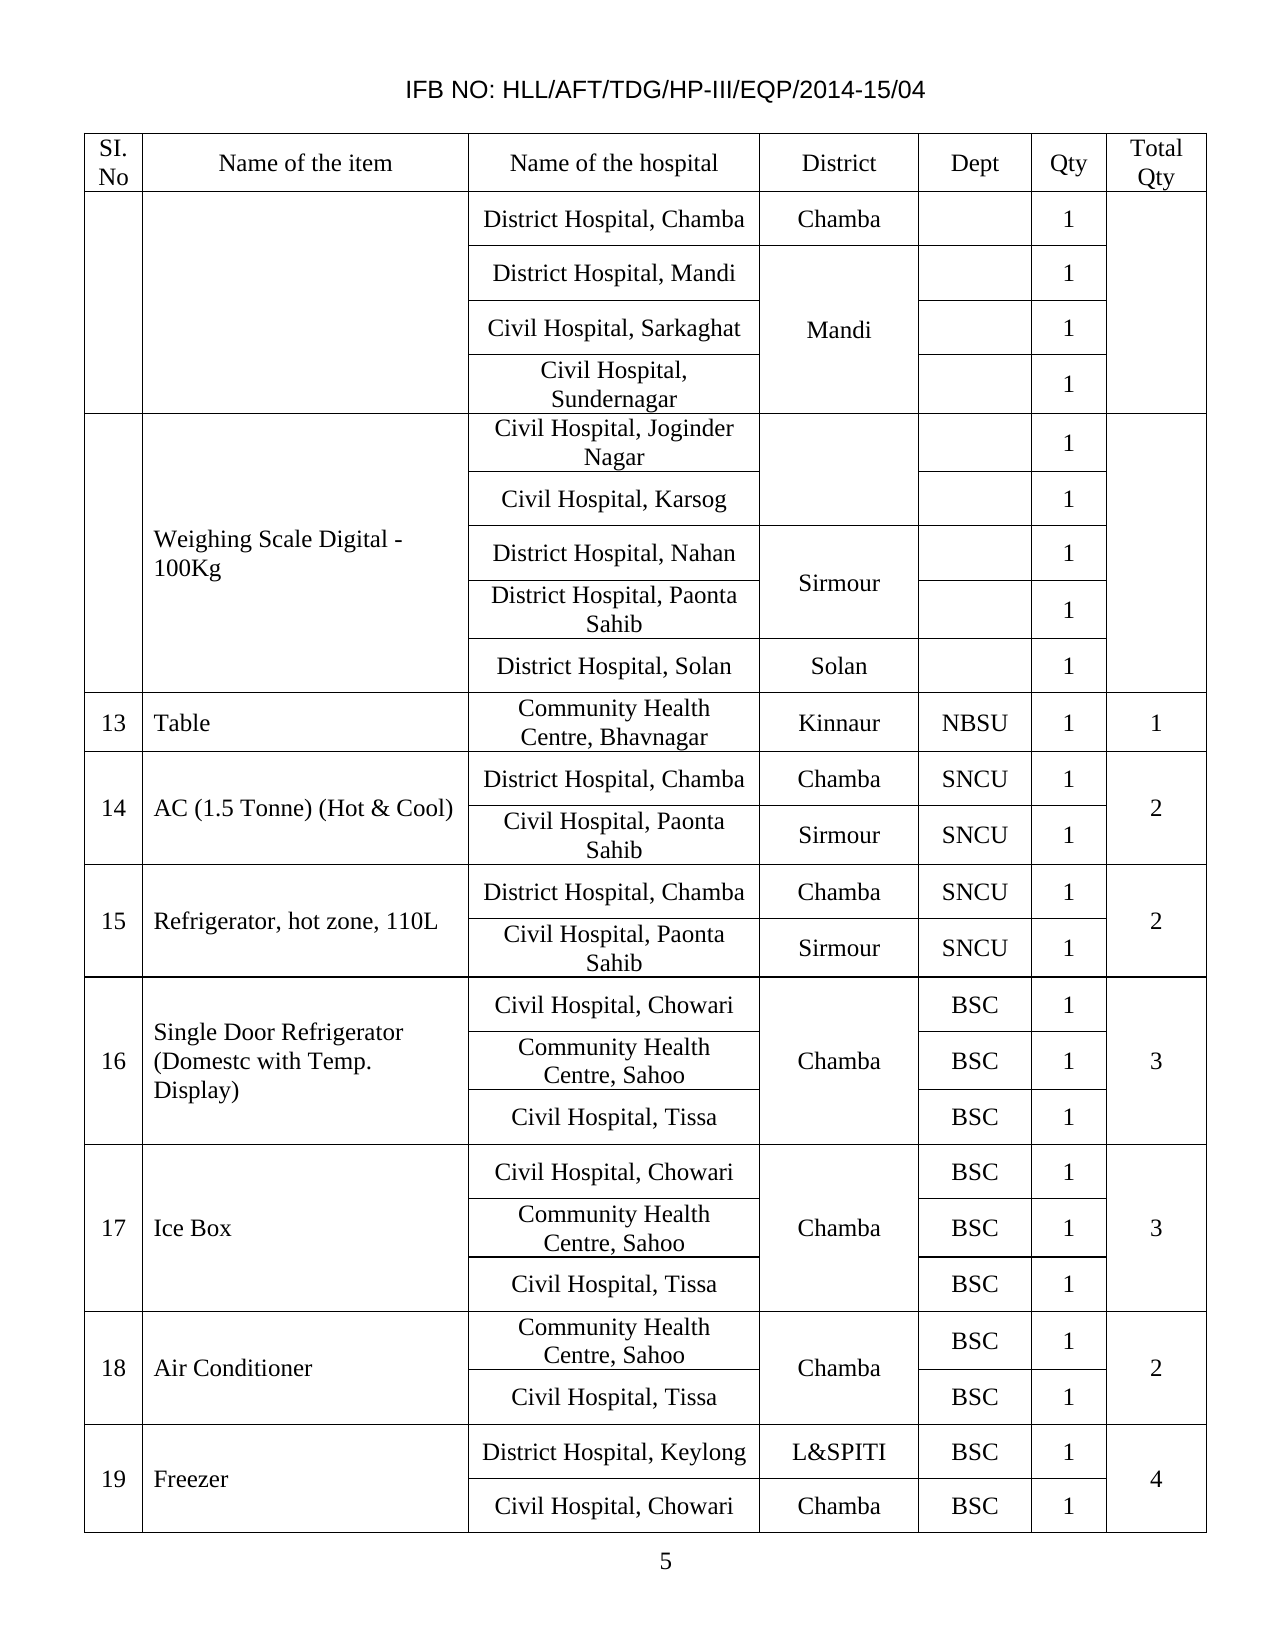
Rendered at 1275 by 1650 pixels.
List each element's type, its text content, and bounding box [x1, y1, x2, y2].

table_cell District Hospital, Solan [469, 639, 759, 692]
table_cell Single Door Refrigerator (Domestc with Temp. Display) [143, 978, 468, 1143]
table_cell Civil Hospital, Paonta Sahib [469, 919, 759, 976]
table_cell BSC [919, 1258, 1031, 1311]
table_cell [919, 472, 1031, 525]
table_cell Sirmour [760, 526, 918, 638]
table_cell 1 [1107, 693, 1206, 751]
table_cell BSC [919, 1425, 1031, 1478]
table_cell Community Health Centre, Sahoo [469, 1312, 759, 1369]
table_cell District Hospital, Paonta Sahib [469, 581, 759, 638]
table_cell BSC [919, 1370, 1031, 1423]
table_cell [919, 526, 1031, 579]
table_cell Civil Hospital, Chowari [469, 978, 759, 1031]
table_cell Community Health Centre, Sahoo [469, 1199, 759, 1256]
table_cell NBSU [919, 693, 1031, 751]
table_cell 1 [1032, 1032, 1106, 1089]
table_cell BSC [919, 1090, 1031, 1143]
table_cell BSC [919, 1479, 1031, 1532]
table_cell 13 [85, 693, 142, 751]
table_cell 1 [1032, 472, 1106, 525]
table_cell 1 [1032, 865, 1106, 918]
table_cell 14 [85, 752, 142, 864]
table_cell Mandi [760, 246, 918, 412]
table_cell [85, 414, 142, 692]
table_cell BSC [919, 1032, 1031, 1089]
table_cell [919, 639, 1031, 692]
table_cell [919, 192, 1031, 245]
table_cell 1 [1032, 355, 1106, 412]
table_header Qty [1032, 134, 1106, 191]
table_header Total Qty [1107, 134, 1206, 191]
table_cell Civil Hospital, Sundernagar [469, 355, 759, 412]
table_cell 1 [1032, 919, 1106, 976]
table_cell 1 [1032, 581, 1106, 638]
table_cell 1 [1032, 301, 1106, 354]
table_cell Civil Hospital, Chowari [469, 1479, 759, 1532]
table_cell BSC [919, 1199, 1031, 1256]
table_cell Chamba [760, 192, 918, 245]
table_cell Chamba [760, 865, 918, 918]
table_cell Chamba [760, 1145, 918, 1311]
table_cell Civil Hospital, Chowari [469, 1145, 759, 1198]
table_cell Civil Hospital, Sarkaghat [469, 301, 759, 354]
table_cell Air Conditioner [143, 1312, 468, 1423]
table_cell Sirmour [760, 806, 918, 864]
table_cell Table [143, 693, 468, 751]
table_cell Civil Hospital, Tissa [469, 1258, 759, 1311]
table_cell [919, 355, 1031, 412]
table_cell Civil Hospital, Tissa [469, 1370, 759, 1423]
table_cell SNCU [919, 865, 1031, 918]
table_cell District Hospital, Keylong [469, 1425, 759, 1478]
table_cell 1 [1032, 752, 1106, 805]
table_cell District Hospital, Nahan [469, 526, 759, 579]
table_cell SNCU [919, 919, 1031, 976]
table_cell 16 [85, 978, 142, 1143]
table_cell BSC [919, 1312, 1031, 1369]
table_cell 1 [1032, 693, 1106, 751]
table_cell Civil Hospital, Joginder Nagar [469, 414, 759, 471]
table_header Dept [919, 134, 1031, 191]
table_cell [919, 246, 1031, 299]
table_cell Ice Box [143, 1145, 468, 1311]
table_cell 2 [1107, 865, 1206, 976]
table_cell 1 [1032, 246, 1106, 299]
table_cell [760, 414, 918, 525]
table_cell 3 [1107, 978, 1206, 1143]
table_cell Refrigerator, hot zone, 110L [143, 865, 468, 976]
table_cell 4 [1107, 1425, 1206, 1532]
table_cell 19 [85, 1425, 142, 1532]
table_cell District Hospital, Chamba [469, 192, 759, 245]
table_cell Civil Hospital, Paonta Sahib [469, 806, 759, 864]
table_cell 1 [1032, 978, 1106, 1031]
table_cell 1 [1032, 1425, 1106, 1478]
table_cell Chamba [760, 752, 918, 805]
table_cell 15 [85, 865, 142, 976]
table_cell 1 [1032, 1258, 1106, 1311]
table_cell Kinnaur [760, 693, 918, 751]
table_cell Community Health Centre, Bhavnagar [469, 693, 759, 751]
table_cell 1 [1032, 1199, 1106, 1256]
table_cell Solan [760, 639, 918, 692]
table_cell [1107, 414, 1206, 692]
table_cell District Hospital, Mandi [469, 246, 759, 299]
table_cell District Hospital, Chamba [469, 865, 759, 918]
table_cell 1 [1032, 526, 1106, 579]
table_cell 1 [1032, 1090, 1106, 1143]
table_cell 18 [85, 1312, 142, 1423]
table_header Name of the item [143, 134, 468, 191]
table_cell L&SPITI [760, 1425, 918, 1478]
table_cell Community Health Centre, Sahoo [469, 1032, 759, 1089]
table_cell Weighing Scale Digital - 100Kg [143, 414, 468, 692]
table_cell 1 [1032, 192, 1106, 245]
table_cell BSC [919, 978, 1031, 1031]
table_cell BSC [919, 1145, 1031, 1198]
table_cell Chamba [760, 978, 918, 1143]
table_cell [919, 301, 1031, 354]
table_cell District Hospital, Chamba [469, 752, 759, 805]
table_cell 1 [1032, 639, 1106, 692]
table_cell SNCU [919, 752, 1031, 805]
table_cell Freezer [143, 1425, 468, 1532]
table_cell AC (1.5 Tonne) (Hot & Cool) [143, 752, 468, 864]
table_header District [760, 134, 918, 191]
table_cell 1 [1032, 1145, 1106, 1198]
table_cell Civil Hospital, Karsog [469, 472, 759, 525]
table_cell 2 [1107, 1312, 1206, 1423]
table_cell 3 [1107, 1145, 1206, 1311]
table_cell 1 [1032, 1370, 1106, 1423]
table_header Name of the hospital [469, 134, 759, 191]
table_cell Civil Hospital, Tissa [469, 1090, 759, 1143]
table_cell 1 [1032, 414, 1106, 471]
table_cell 1 [1032, 806, 1106, 864]
table_cell 17 [85, 1145, 142, 1311]
table_cell Chamba [760, 1479, 918, 1532]
table_cell 2 [1107, 752, 1206, 864]
table_cell Chamba [760, 1312, 918, 1423]
table_cell Sirmour [760, 919, 918, 976]
table_cell SNCU [919, 806, 1031, 864]
table_cell 1 [1032, 1479, 1106, 1532]
table_cell [919, 414, 1031, 471]
table_cell [919, 581, 1031, 638]
table_header SI. No [85, 134, 142, 191]
table_cell 1 [1032, 1312, 1106, 1369]
